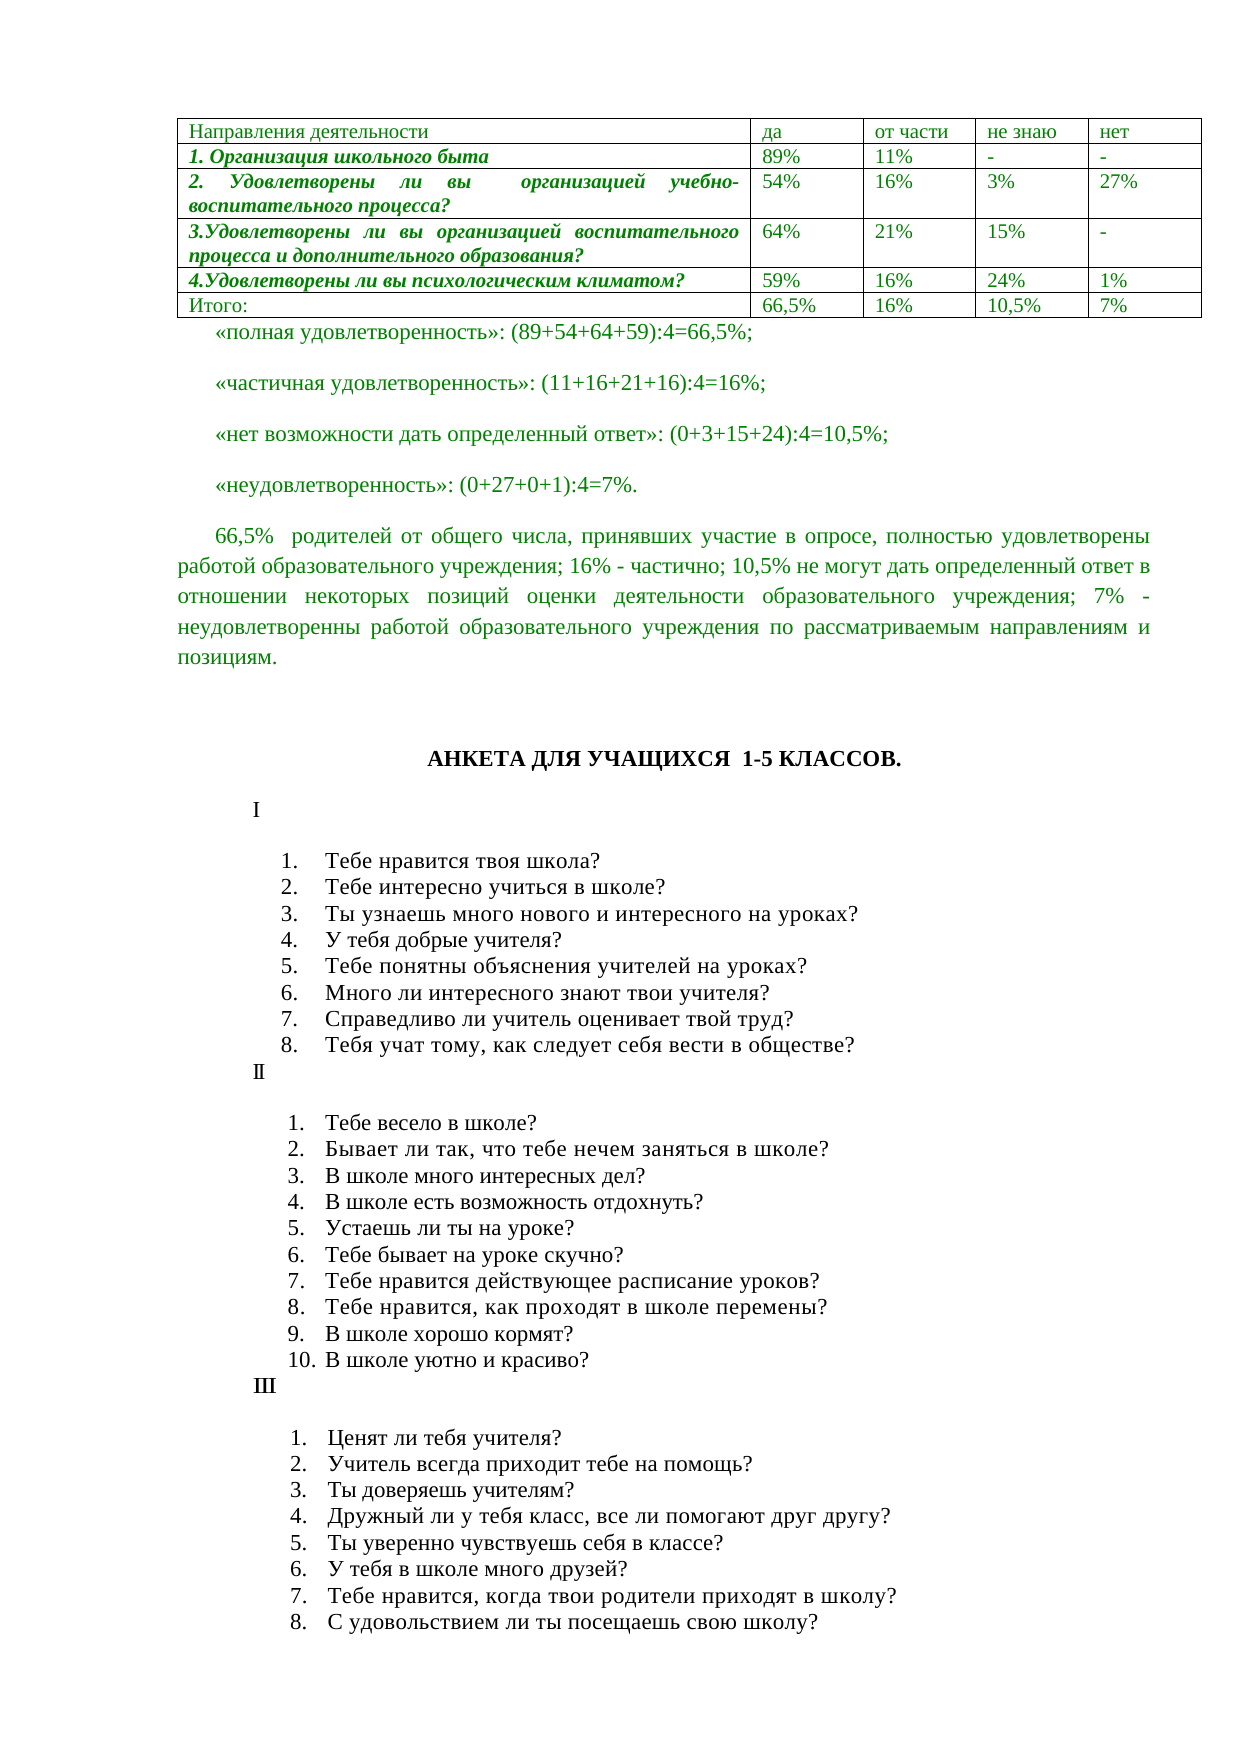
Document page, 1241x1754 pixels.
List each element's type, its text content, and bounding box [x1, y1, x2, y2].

list В школе уютно и красиво? [287, 1346, 1152, 1372]
list Тебе нравится твоя школа? [281, 847, 1152, 873]
list Тебе нравится, когда твои родители приходят в школу? [290, 1582, 1152, 1608]
list Тебе понятны объяснения учителей на уроках? [281, 952, 1152, 979]
text АНКЕТА ДЛЯ УЧАЩИХСЯ 1-5 КЛАССОВ. [177, 745, 1152, 771]
list Тебе нравится действующее расписание уроков? [287, 1267, 1152, 1293]
table_cell 54% [751, 169, 863, 217]
table_cell - [1089, 144, 1201, 168]
text «частичная удовлетворенность»: (11+16+21+16):4=16%; [215, 369, 1152, 395]
text «нет возможности дать определенный ответ»: (0+3+15+24):4=10,5%; [215, 420, 1152, 446]
table_cell 3% [976, 169, 1088, 217]
table_cell 27% [1089, 169, 1201, 217]
list Ценят ли тебя учителя? [290, 1423, 1152, 1450]
text 66,5% родителей от общего числа, принявших участие в опросе, полностью удовлетворены работой образовательного учреждения; 16% - частично; 10,5% не могут дать определенный ответ в отношении некоторых позиций оценки деятельности образовательного учреждения; 7% - неудовлетворенны работой образовательного учреждения по рассматриваемым направлениям и позициям. [177, 522, 1152, 669]
list В школе хорошо кормят? [287, 1320, 1152, 1346]
table_cell 21% [864, 219, 975, 267]
table_cell 15% [976, 219, 1088, 267]
table_cell 11% [864, 144, 975, 168]
table_cell 66,5% [751, 293, 863, 317]
table_header не знаю [976, 119, 1088, 143]
list Бывает ли так, что тебе нечем заняться в школе? [287, 1135, 1152, 1162]
list Устаешь ли ты на уроке? [287, 1214, 1152, 1241]
table_header нет [1089, 119, 1201, 143]
list Тебя учат тому, как следует себя вести в обществе? [281, 1032, 1152, 1058]
table_cell Итого: [178, 293, 750, 317]
text «полная удовлетворенность»: (89+54+64+59):4=66,5%; [215, 318, 1152, 344]
list С удовольствием ли ты посещаешь свою школу? [290, 1608, 1152, 1634]
text I [177, 796, 1152, 822]
table_cell 89% [751, 144, 863, 168]
list Дружный ли у тебя класс, все ли помогают друг другу? [290, 1503, 1152, 1529]
list Много ли интересного знают твои учителя? [281, 979, 1152, 1005]
list У тебя в школе много друзей? [290, 1555, 1152, 1582]
table_cell 64% [751, 219, 863, 267]
table_cell 59% [751, 268, 863, 292]
list В школе много интересных дел? [287, 1162, 1152, 1188]
table_cell 4.Удовлетворены ли вы психологическим климатом? [178, 268, 750, 292]
table_header от части [864, 119, 975, 143]
table_cell 16% [864, 169, 975, 217]
table_cell 24% [976, 268, 1088, 292]
list Справедливо ли учитель оценивает твой труд? [281, 1005, 1152, 1032]
text «неудовлетворенность»: (0+27+0+1):4=7%. [215, 471, 1152, 497]
table_header да [751, 119, 863, 143]
table_cell 2. Удовлетворены ли вы организацией учебно-воспитательного процесса? [178, 169, 750, 217]
list Ты доверяешь учителям? [290, 1476, 1152, 1503]
list Тебе бывает на уроке скучно? [287, 1241, 1152, 1267]
list У тебя добрые учителя? [281, 926, 1152, 952]
text II [177, 1058, 1152, 1084]
list Ты уверенно чувствуешь себя в классе? [290, 1529, 1152, 1555]
list Ты узнаешь много нового и интересного на уроках? [281, 900, 1152, 926]
list Учитель всегда приходит тебе на помощь? [290, 1450, 1152, 1476]
table_cell 3.Удовлетворены ли вы организацией воспитательного процесса и дополнительного образования? [178, 219, 750, 267]
table_cell 16% [864, 293, 975, 317]
list Тебе нравится, как проходят в школе перемены? [287, 1293, 1152, 1320]
table_cell 1% [1089, 268, 1201, 292]
list Тебе весело в школе? [287, 1109, 1152, 1135]
table_cell 16% [864, 268, 975, 292]
table_header Направления деятельности [178, 119, 750, 143]
table_cell - [1089, 219, 1201, 267]
table_cell 10,5% [976, 293, 1088, 317]
table_cell - [976, 144, 1088, 168]
table_cell 1. Организация школьного быта [178, 144, 750, 168]
text III [177, 1372, 1152, 1399]
list В школе есть возможность отдохнуть? [287, 1188, 1152, 1214]
table_cell 7% [1089, 293, 1201, 317]
list Тебе интересно учиться в школе? [281, 873, 1152, 900]
